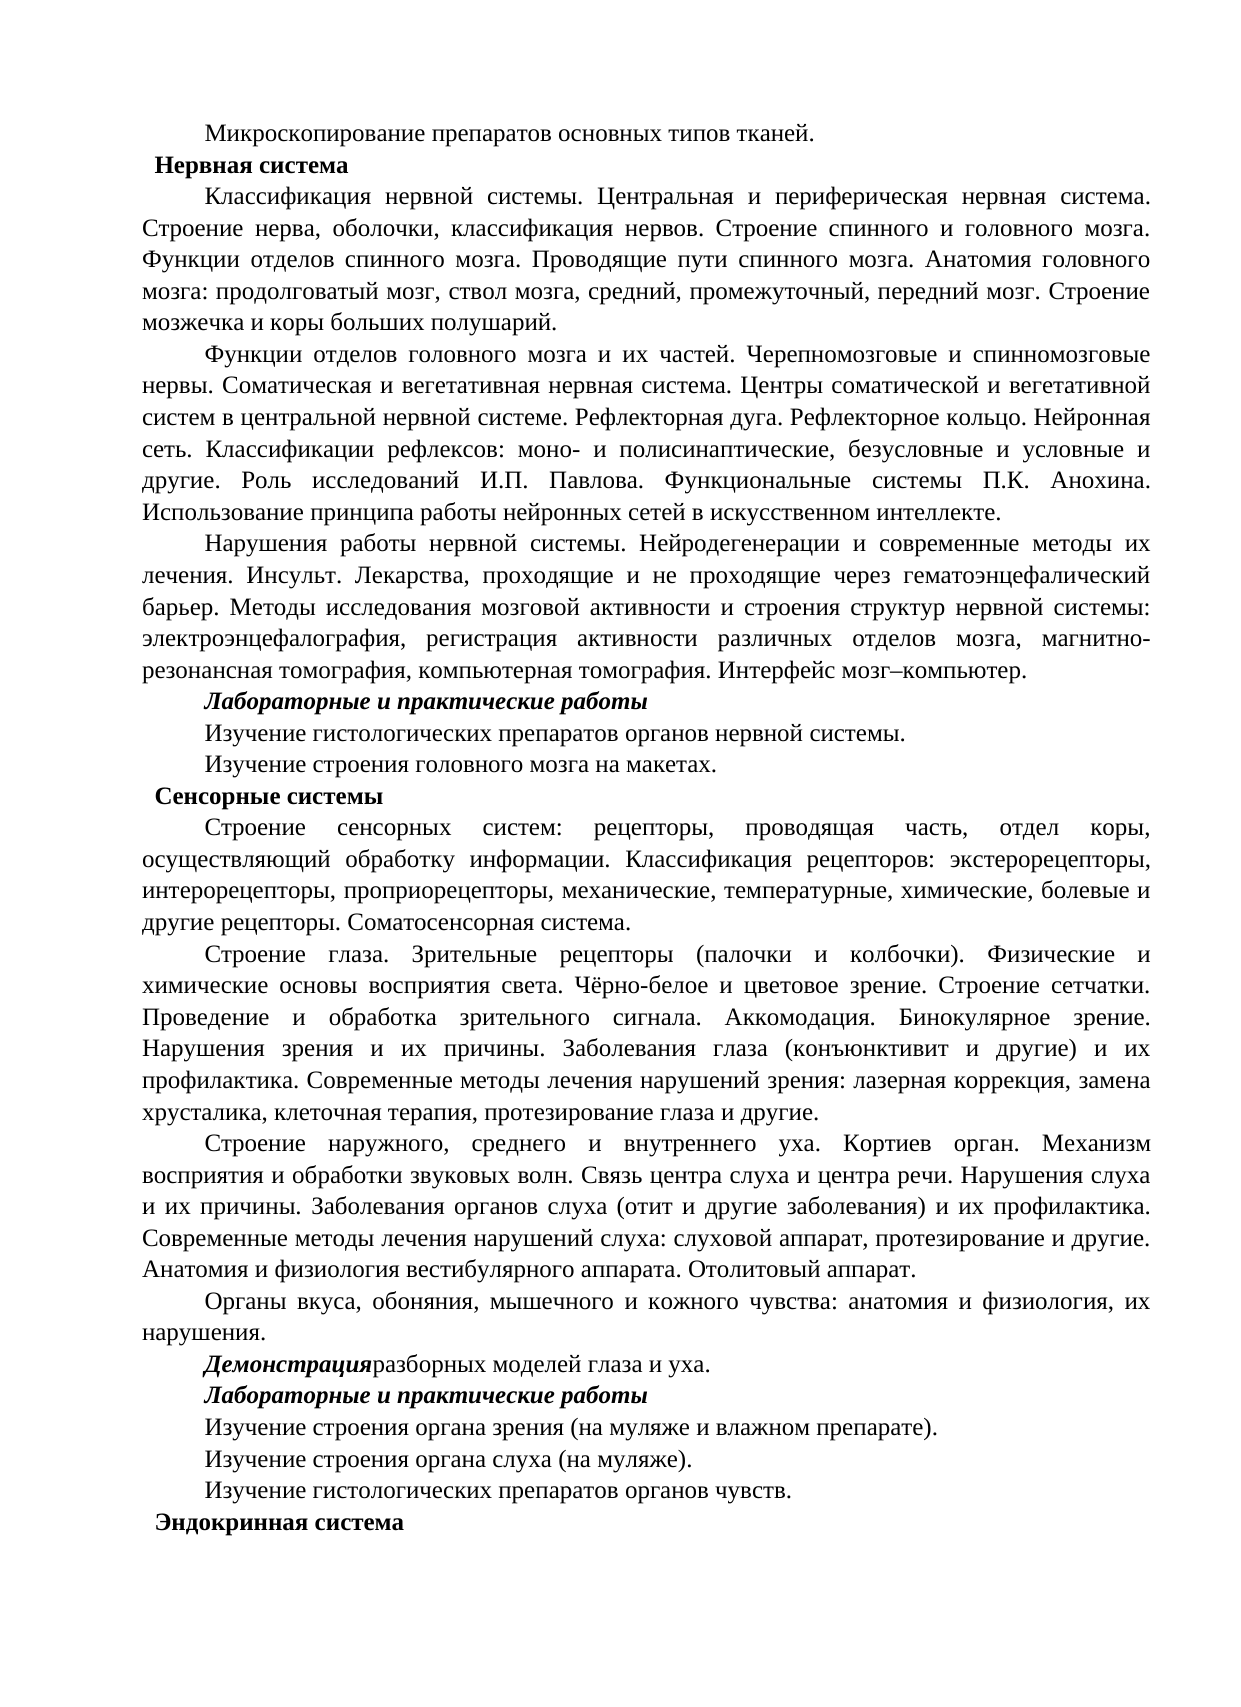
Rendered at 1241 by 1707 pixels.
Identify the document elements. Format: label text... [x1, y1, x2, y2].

text Изучение гистологических препаратов органов чувств. [142, 1475, 1152, 1504]
text Органы вкуса, обоняния, мышечного и кожного чувства: анатомия и физиология, их нарушения. [142, 1286, 1152, 1346]
text Изучение строения органа зрения (на муляже и влажном препарате). [142, 1412, 1152, 1441]
text Изучение строения органа слуха (на муляже). [142, 1444, 1152, 1472]
text Строение сенсорных систем: рецепторы, проводящая часть, отдел коры, осуществляющий обработку информации. Классификация рецепторов: экстерорецепторы, интерорецепторы, проприорецепторы, механические, температурные, химические, болевые и другие рецепторы. Соматосенсорная система. [142, 812, 1152, 936]
text Лабораторные и практические работы [142, 1381, 1152, 1409]
text Лабораторные и практические работы [142, 686, 1152, 715]
text Эндокринная система [154, 1507, 1152, 1536]
text Функции отделов головного мозга и их частей. Черепномозговые и спинномозговые нервы. Соматическая и вегетативная нервная система. Центры соматической и вегетативной систем в центральной нервной системе. Рефлекторная дуга. Рефлекторное кольцо. Нейронная сеть. Классификации рефлексов: моно- и полисинаптические, безусловные и условные и другие. Роль исследований И.П. Павлова. Функциональные системы П.К. Анохина. Использование принципа работы нейронных сетей в искусственном интеллекте. [142, 339, 1152, 526]
text Нервная система [154, 150, 1152, 178]
text Изучение строения головного мозга на макетах. [142, 749, 1152, 778]
text Строение наружного, среднего и внутреннего уха. Кортиев орган. Механизм восприятия и обработки звуковых волн. Связь центра слуха и центра речи. Нарушения слуха и их причины. Заболевания органов слуха (отит и другие заболевания) и их профилактика. Современные методы лечения нарушений слуха: слуховой аппарат, протезирование и другие. Анатомия и физиология вестибулярного аппарата. Отолитовый аппарат. [142, 1128, 1152, 1283]
text Изучение гистологических препаратов органов нервной системы. [142, 718, 1152, 747]
text Микроскопирование препаратов основных типов тканей. [142, 118, 1152, 147]
text Сенсорные системы [154, 781, 1152, 810]
text Нарушения работы нервной системы. Нейродегенерации и современные методы их лечения. Инсульт. Лекарства, проходящие и не проходящие через гематоэнцефалический барьер. Методы исследования мозговой активности и строения структур нервной системы: электроэнцефалография, регистрация активности различных отделов мозга, магнитно-резонансная томография, компьютерная томография. Интерфейс мозг–компьютер. [142, 528, 1152, 683]
text Классификация нервной системы. Центральная и периферическая нервная система. Строение нерва, оболочки, классификация нервов. Строение спинного и головного мозга. Функции отделов спинного мозга. Проводящие пути спинного мозга. Анатомия головного мозга: продолговатый мозг, ствол мозга, средний, промежуточный, передний мозг. Строение мозжечка и коры больших полушарий. [142, 181, 1152, 336]
text Строение глаза. Зрительные рецепторы (палочки и колбочки). Физические и химические основы восприятия света. Чёрно-белое и цветовое зрение. Строение сетчатки. Проведение и обработка зрительного сигнала. Аккомодация. Бинокулярное зрение. Нарушения зрения и их причины. Заболевания глаза (конъюнктивит и другие) и их профилактика. Современные методы лечения нарушений зрения: лазерная коррекция, замена хрусталика, клеточная терапия, протезирование глаза и другие. [142, 939, 1152, 1125]
text Демонстрацияразборных моделей глаза и уха. [142, 1349, 1152, 1378]
